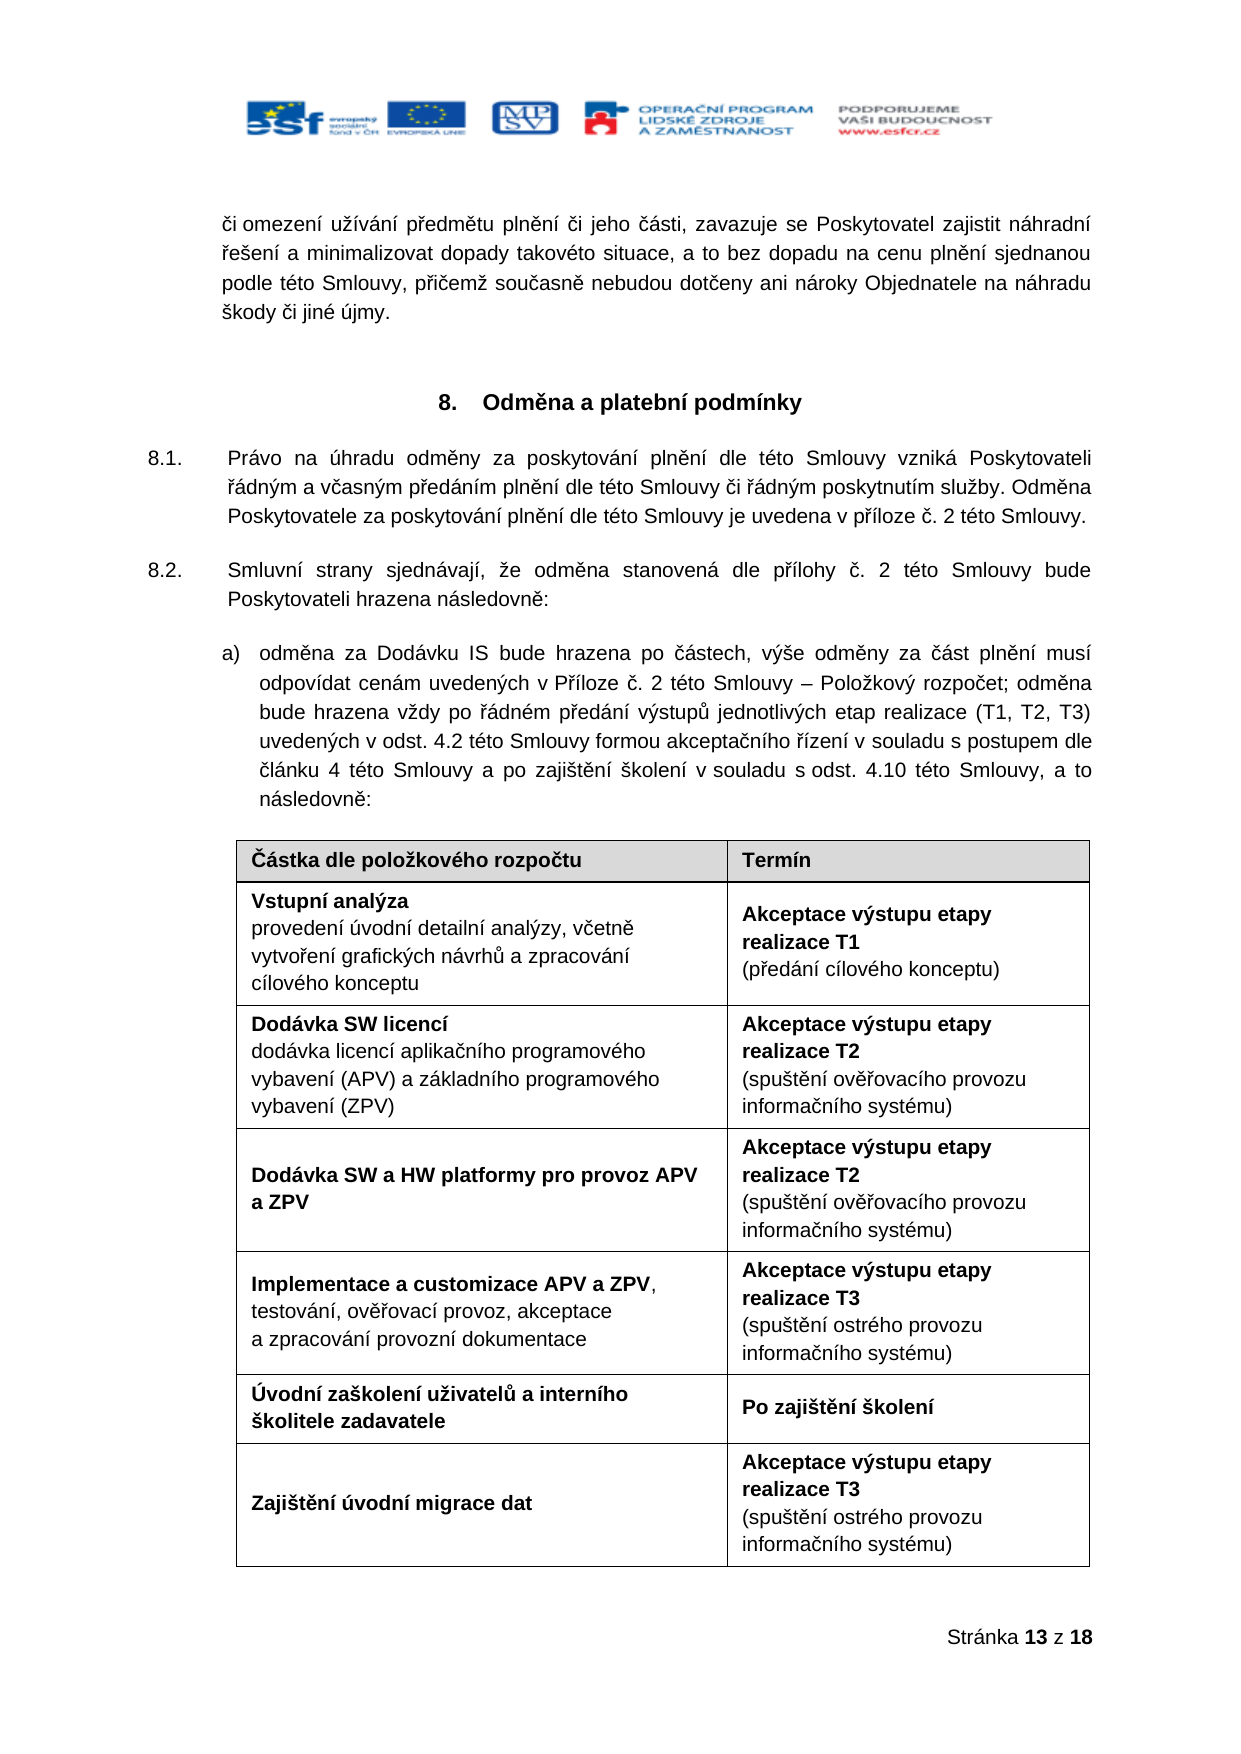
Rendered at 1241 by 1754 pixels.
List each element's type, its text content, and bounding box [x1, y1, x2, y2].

table_cell Po zajištění školení [728, 1375, 1089, 1443]
table_cell Úvodní zaškolení uživatelů a interního školitele zadavatele [237, 1375, 727, 1443]
list odměna za Dodávku IS bude hrazena po částech, výše odměny za část plnění musí odpovídat cenám uvedených v Příloze č. 2 této Smlouvy – Položkový rozpočet; odměna bude hrazena vždy po řádném předání výstupů jednotlivých etap realizace (T1, T2, T3) uvedených v odst. 4.2 této Smlouvy formou akceptačního řízení v souladu s postupem dle článku 4 této Smlouvy a po zajištění školení v souladu s odst. 4.10 této Smlouvy, a to následovně: [222, 636, 1092, 811]
table_cell Vstupní analýza provedení úvodní detailní analýzy, včetně vytvoření grafických návrhů a zpracování cílového konceptu [237, 883, 727, 1005]
table_cell Akceptace výstupu etapy realizace T3 (spuštění ostrého provozu informačního systému) [728, 1252, 1089, 1374]
table_cell Akceptace výstupu etapy realizace T1 (předání cílového konceptu) [728, 883, 1089, 1005]
table_header Termín [728, 841, 1089, 881]
table_cell Zajištění úvodní migrace dat [237, 1444, 727, 1566]
table_cell Akceptace výstupu etapy realizace T2 (spuštění ověřovacího provozu informačního systému) [728, 1006, 1089, 1128]
table_header Částka dle položkového rozpočtu [237, 841, 727, 881]
list Právo na úhradu odměny za poskytování plnění dle této Smlouvy vzniká Poskytovateli řádným a včasným předáním plnění dle této Smlouvy či řádným poskytnutím služby. Odměna Poskytovatele za poskytování plnění dle této Smlouvy je uvedena v příloze č. 2 této Smlouvy. [148, 440, 1092, 528]
table_cell Akceptace výstupu etapy realizace T3 (spuštění ostrého provozu informačního systému) [728, 1444, 1089, 1566]
table_cell Akceptace výstupu etapy realizace T2 (spuštění ověřovacího provozu informačního systému) [728, 1129, 1089, 1251]
table_cell Implementace a customizace APV a ZPV, testování, ověřovací provoz, akceptace a zpracování provozní dokumentace [237, 1252, 727, 1374]
list Smluvní strany sjednávají, že odměna stanovená dle přílohy č. 2 této Smlouvy bude Poskytovateli hrazena následovně: [148, 553, 1092, 611]
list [148, 207, 1092, 323]
table_cell Dodávka SW a HW platformy pro provoz APV a ZPV [237, 1129, 727, 1251]
table_cell Dodávka SW licencí dodávka licencí aplikačního programového vybavení (APV) a základního programového vybavení (ZPV) [237, 1006, 727, 1128]
list Odměna a platební podmínky [148, 386, 1092, 415]
